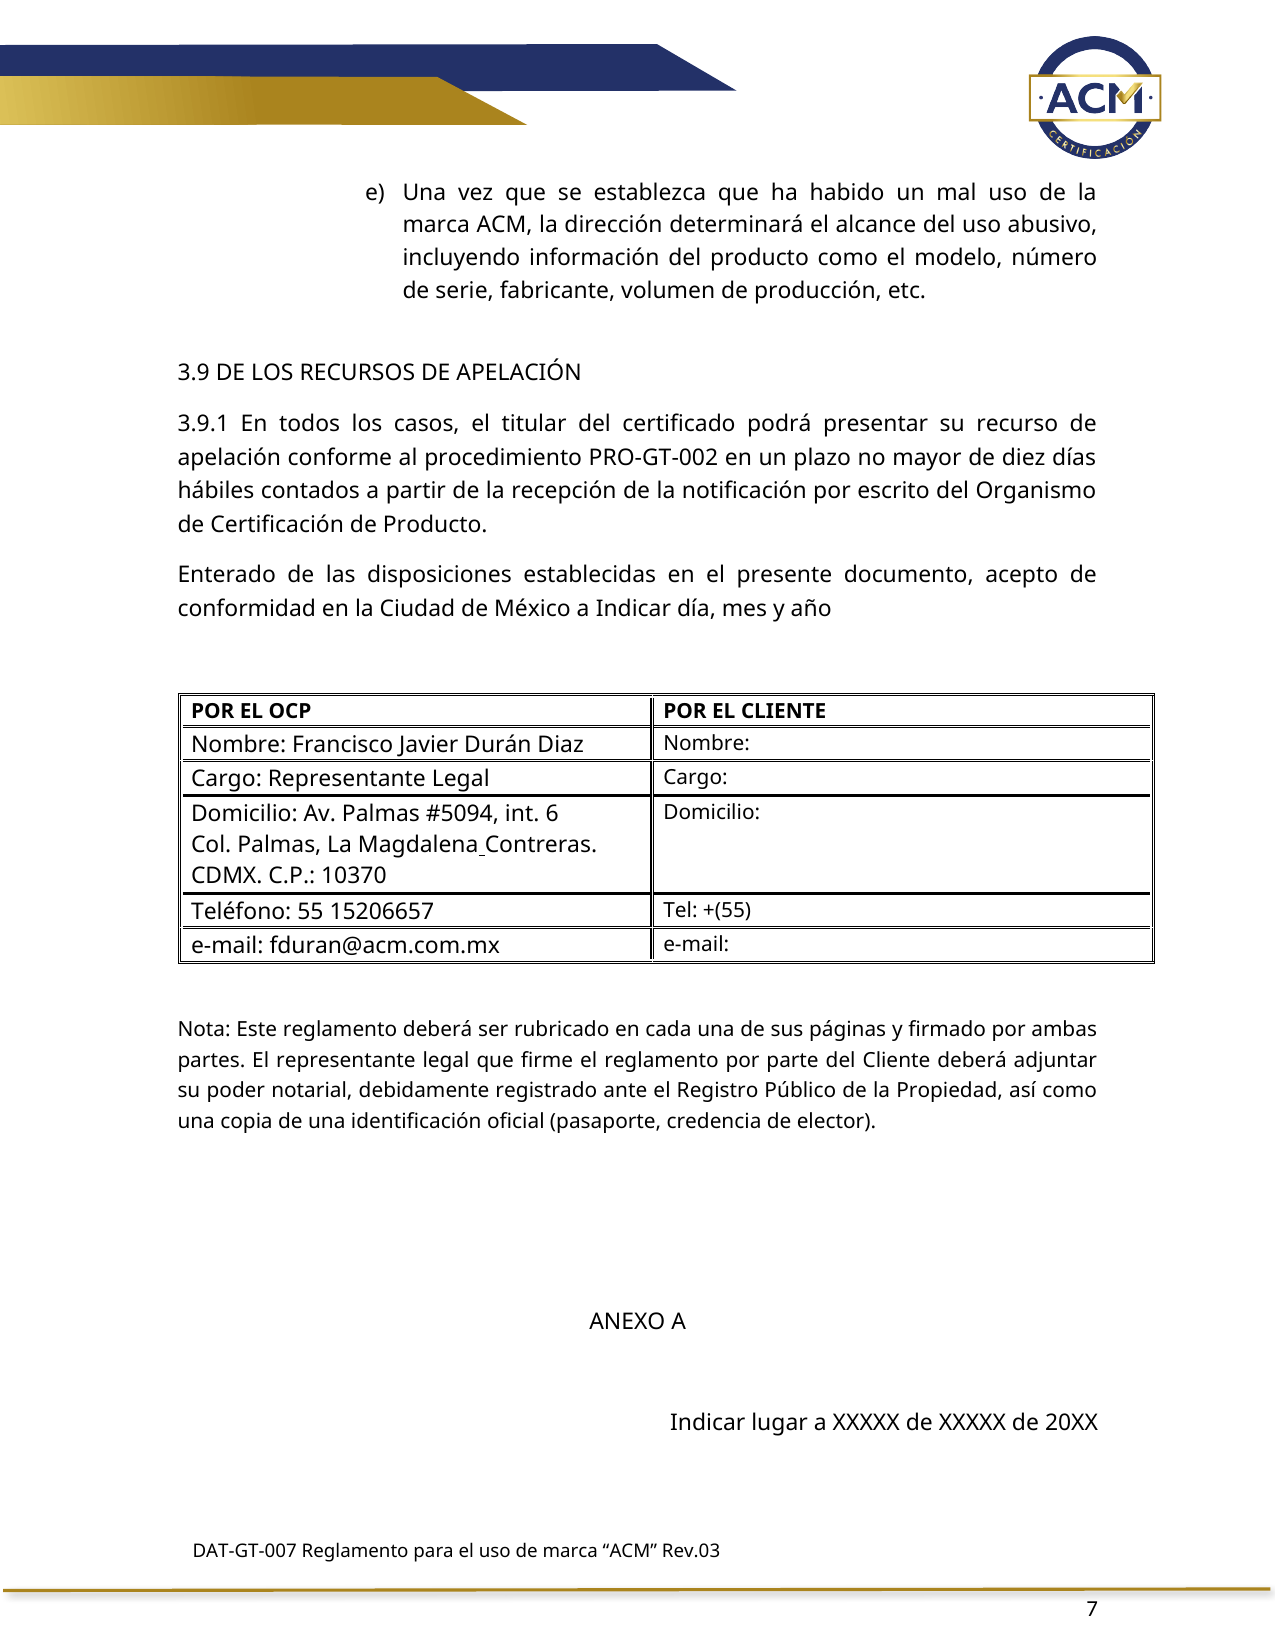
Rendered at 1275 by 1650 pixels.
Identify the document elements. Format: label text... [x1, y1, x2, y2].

table_cell Cargo: [654, 759, 1152, 794]
table_header POR EL OCP [181, 696, 652, 725]
table_cell e-mail: fduran@acm.com.mx [181, 926, 652, 961]
text Nota: Este reglamento deberá ser rubricado en cada una de sus páginas y firmado por ambas partes. El representante legal que firme el reglamento por parte del Cliente deberá adjuntar su poder notarial, debidamente registrado ante el Registro Público de la Propiedad, así como una copia de una identificación oficial (pasaporte, credencia de elector). [177, 1014, 1098, 1134]
table_cell Domicilio: Av. Palmas #5094, int. 6 Col. Palmas, La Magdalena Contreras. CDMX. C.P.: 10370 [181, 794, 650, 892]
table_header POR EL CLIENTE [652, 696, 1152, 725]
list Una vez que se establezca que ha habido un mal uso de la marca ACM, la dirección determinará el alcance del uso abusivo, incluyendo información del producto como el modelo, número de serie, fabricante, volumen de producción, etc. [365, 176, 1098, 305]
text ANEXO A [177, 1304, 1098, 1336]
table_cell Nombre: Francisco Javier Durán Diaz [181, 725, 650, 759]
table_cell Teléfono: 55 15206657 [181, 892, 650, 926]
text Indicar lugar a XXXXX de XXXXX de 20XX [177, 1405, 1098, 1437]
table_cell e-mail: [652, 926, 1152, 961]
table_cell Nombre: [654, 725, 1152, 759]
text 3.9 DE LOS RECURSOS DE APELACIÓN [177, 356, 1098, 388]
picture [1028, 36, 1162, 159]
table_cell Domicilio: [654, 794, 1152, 892]
text 3.9.1 En todos los casos, el titular del certificado podrá presentar su recurso de apelación conforme al procedimiento PRO-GT-002 en un plazo no mayor de diez días hábiles contados a partir de la recepción de la notificación por escrito del Organismo de Certificación de Producto. [177, 407, 1098, 539]
text Enterado de las disposiciones establecidas en el presente documento, acepto de conformidad en la Ciudad de México a Indicar día, mes y año [177, 558, 1098, 623]
table_cell Cargo: Representante Legal [181, 759, 651, 794]
table_cell Tel: +(55) [654, 892, 1152, 926]
